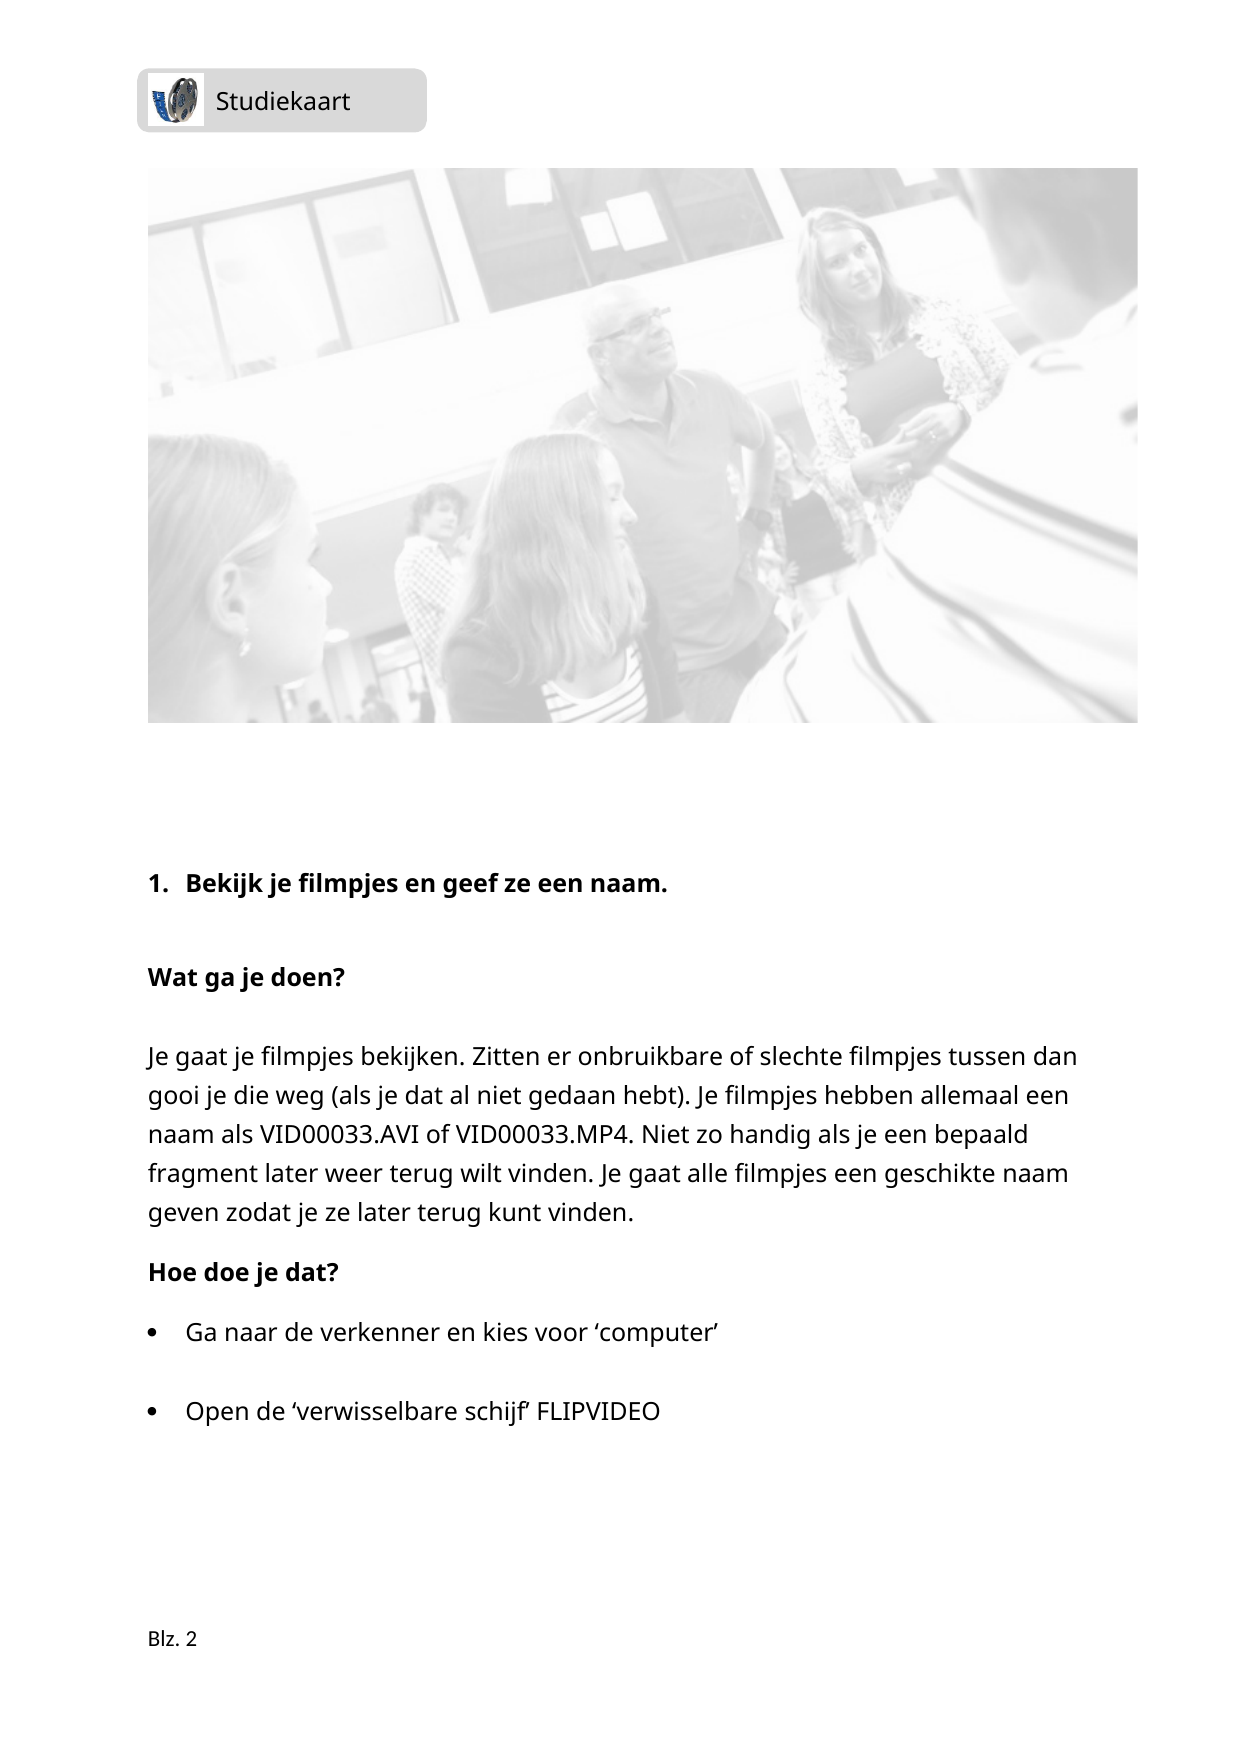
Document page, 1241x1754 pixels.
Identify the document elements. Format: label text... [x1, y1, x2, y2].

list Open de ‘verwisselbare schijf’ FLIPVIDEO [148, 1393, 1093, 1427]
text Wat ga je doen? Je gaat je filmpjes bekijken. Zitten er onbruikbare of slechte filmpjes tussen dan gooi je die weg (als je dat al niet gedaan hebt). Je filmpjes hebben allemaal een naam als VID00033.AVI of VID00033.MP4. Niet zo handig als je een bepaald fragment later weer terug wilt vinden. Je gaat alle filmpjes een geschikte naam geven zodat je ze later terug kunt vinden. [148, 960, 1093, 1229]
picture [148, 73, 204, 126]
text Hoe doe je dat? [148, 1255, 1093, 1289]
list Bekijk je filmpjes en geef ze een naam. [148, 866, 1093, 900]
picture [148, 168, 1138, 723]
list Ga naar de verkenner en kies voor ‘computer’ [148, 1315, 1093, 1349]
